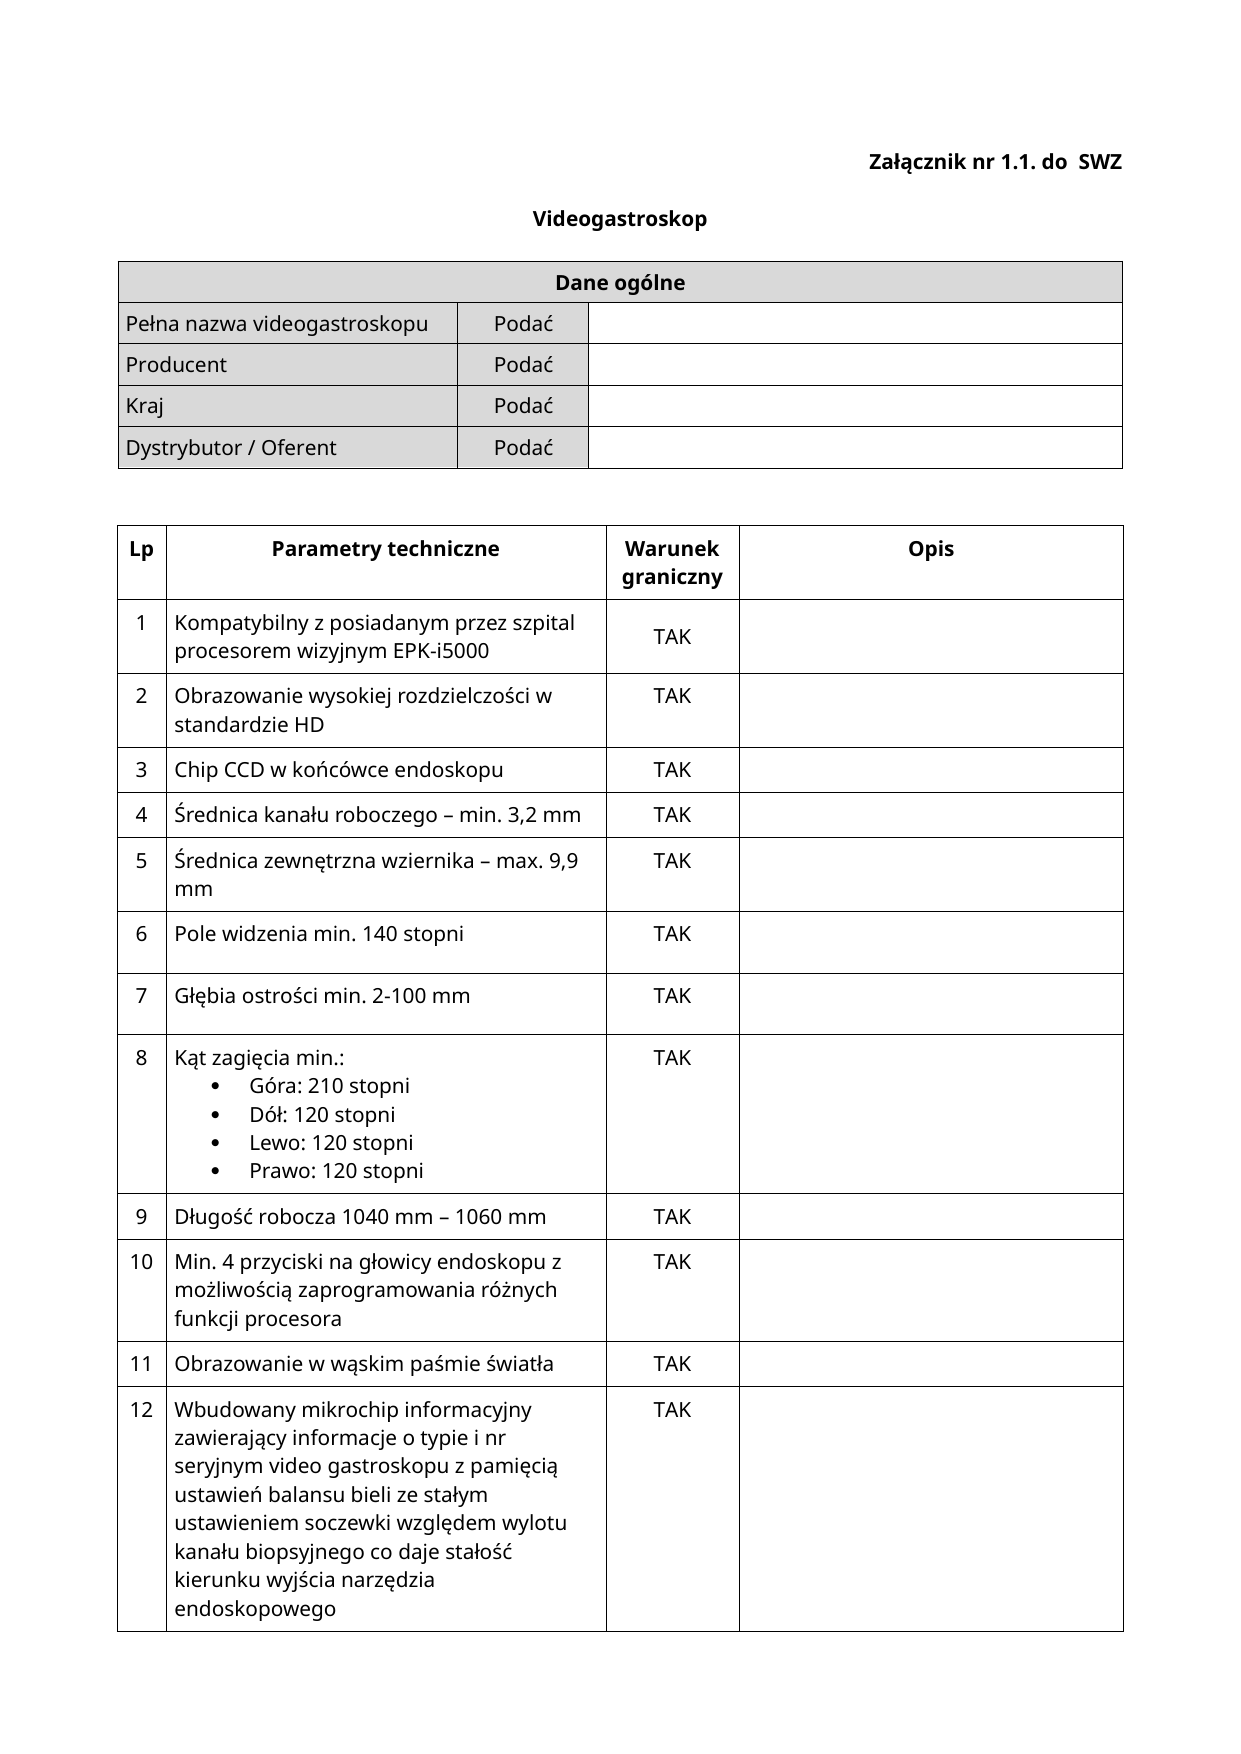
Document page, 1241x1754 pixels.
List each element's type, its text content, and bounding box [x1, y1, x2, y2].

table_cell Podać [458, 386, 588, 426]
table_cell TAK [607, 838, 739, 911]
table_cell Średnica kanału roboczego – min. 3,2 mm [167, 793, 606, 837]
table_header Lp [118, 526, 166, 599]
table_cell TAK [607, 793, 739, 837]
table_cell TAK [607, 1194, 739, 1239]
table_cell Długość robocza 1040 mm – 1060 mm [167, 1194, 606, 1239]
table_cell Podać [458, 427, 588, 467]
table_cell [740, 838, 1123, 911]
table_cell TAK [607, 674, 739, 747]
table_cell [740, 674, 1123, 747]
table_cell [589, 386, 1122, 426]
table_cell [740, 1240, 1123, 1341]
table_cell 9 [118, 1194, 166, 1239]
table_cell Podać [458, 303, 588, 343]
table_cell 5 [118, 838, 166, 911]
text Załącznik nr 1.1. do SWZ [118, 147, 1122, 175]
table_cell 7 [118, 974, 166, 1034]
table_header Warunek graniczny [607, 526, 739, 599]
table_cell [740, 793, 1123, 837]
table_cell Kompatybilny z posiadanym przez szpital procesorem wizyjnym EPK-i5000 [167, 600, 606, 673]
table_header Dane ogólne [119, 262, 1122, 302]
table_cell [740, 1342, 1123, 1386]
table_cell Głębia ostrości min. 2-100 mm [167, 974, 606, 1034]
table_cell TAK [607, 1342, 739, 1386]
table_cell 10 [118, 1240, 166, 1341]
table_cell Min. 4 przyciski na głowicy endoskopu z możliwością zaprogramowania różnych funkcji procesora [167, 1240, 606, 1341]
table_cell TAK [607, 1387, 739, 1631]
table_cell Dystrybutor / Oferent [119, 427, 457, 467]
table_cell 12 [118, 1387, 166, 1631]
table_cell [740, 974, 1123, 1034]
table_cell [740, 1387, 1123, 1631]
table_cell 8 [118, 1035, 166, 1193]
table_cell 2 [118, 674, 166, 747]
table_cell [740, 600, 1123, 673]
table_cell 4 [118, 793, 166, 837]
table_cell 6 [118, 912, 166, 973]
table_header Parametry techniczne [167, 526, 606, 599]
table_cell [589, 344, 1122, 385]
table_cell [740, 1035, 1123, 1193]
table_header Opis [740, 526, 1123, 599]
table_cell 3 [118, 748, 166, 792]
table_cell TAK [607, 912, 739, 973]
table_cell TAK [607, 600, 739, 673]
table_cell [589, 427, 1122, 467]
table_cell Kąt zagięcia min.: Góra: 210 stopni Dół: 120 stopni Lewo: 120 stopni Prawo: 120 stopni [167, 1035, 606, 1193]
table_cell [740, 1194, 1123, 1239]
table_cell Pełna nazwa videogastroskopu [119, 303, 457, 343]
table_cell TAK [607, 748, 739, 792]
table_cell Wbudowany mikrochip informacyjny zawierający informacje o typie i nr seryjnym video gastroskopu z pamięcią ustawień balansu bieli ze stałym ustawieniem soczewki względem wylotu kanału biopsyjnego co daje stałość kierunku wyjścia narzędzia endoskopowego [167, 1387, 606, 1631]
table_cell [589, 303, 1122, 343]
table_cell Pole widzenia min. 140 stopni [167, 912, 606, 973]
table_cell [740, 748, 1123, 792]
table_cell Średnica zewnętrzna wziernika – max. 9,9 mm [167, 838, 606, 911]
table_cell 1 [118, 600, 166, 673]
text Videogastroskop [118, 204, 1122, 232]
table_cell Chip CCD w końcówce endoskopu [167, 748, 606, 792]
table_cell [740, 912, 1123, 973]
table_cell Podać [458, 344, 588, 385]
table_cell Obrazowanie w wąskim paśmie światła [167, 1342, 606, 1386]
table_cell Obrazowanie wysokiej rozdzielczości w standardzie HD [167, 674, 606, 747]
table_cell Kraj [119, 386, 457, 426]
table_cell 11 [118, 1342, 166, 1386]
table_cell TAK [607, 1240, 739, 1341]
table_cell TAK [607, 1035, 739, 1193]
table_cell TAK [607, 974, 739, 1034]
table_cell Producent [119, 344, 457, 385]
